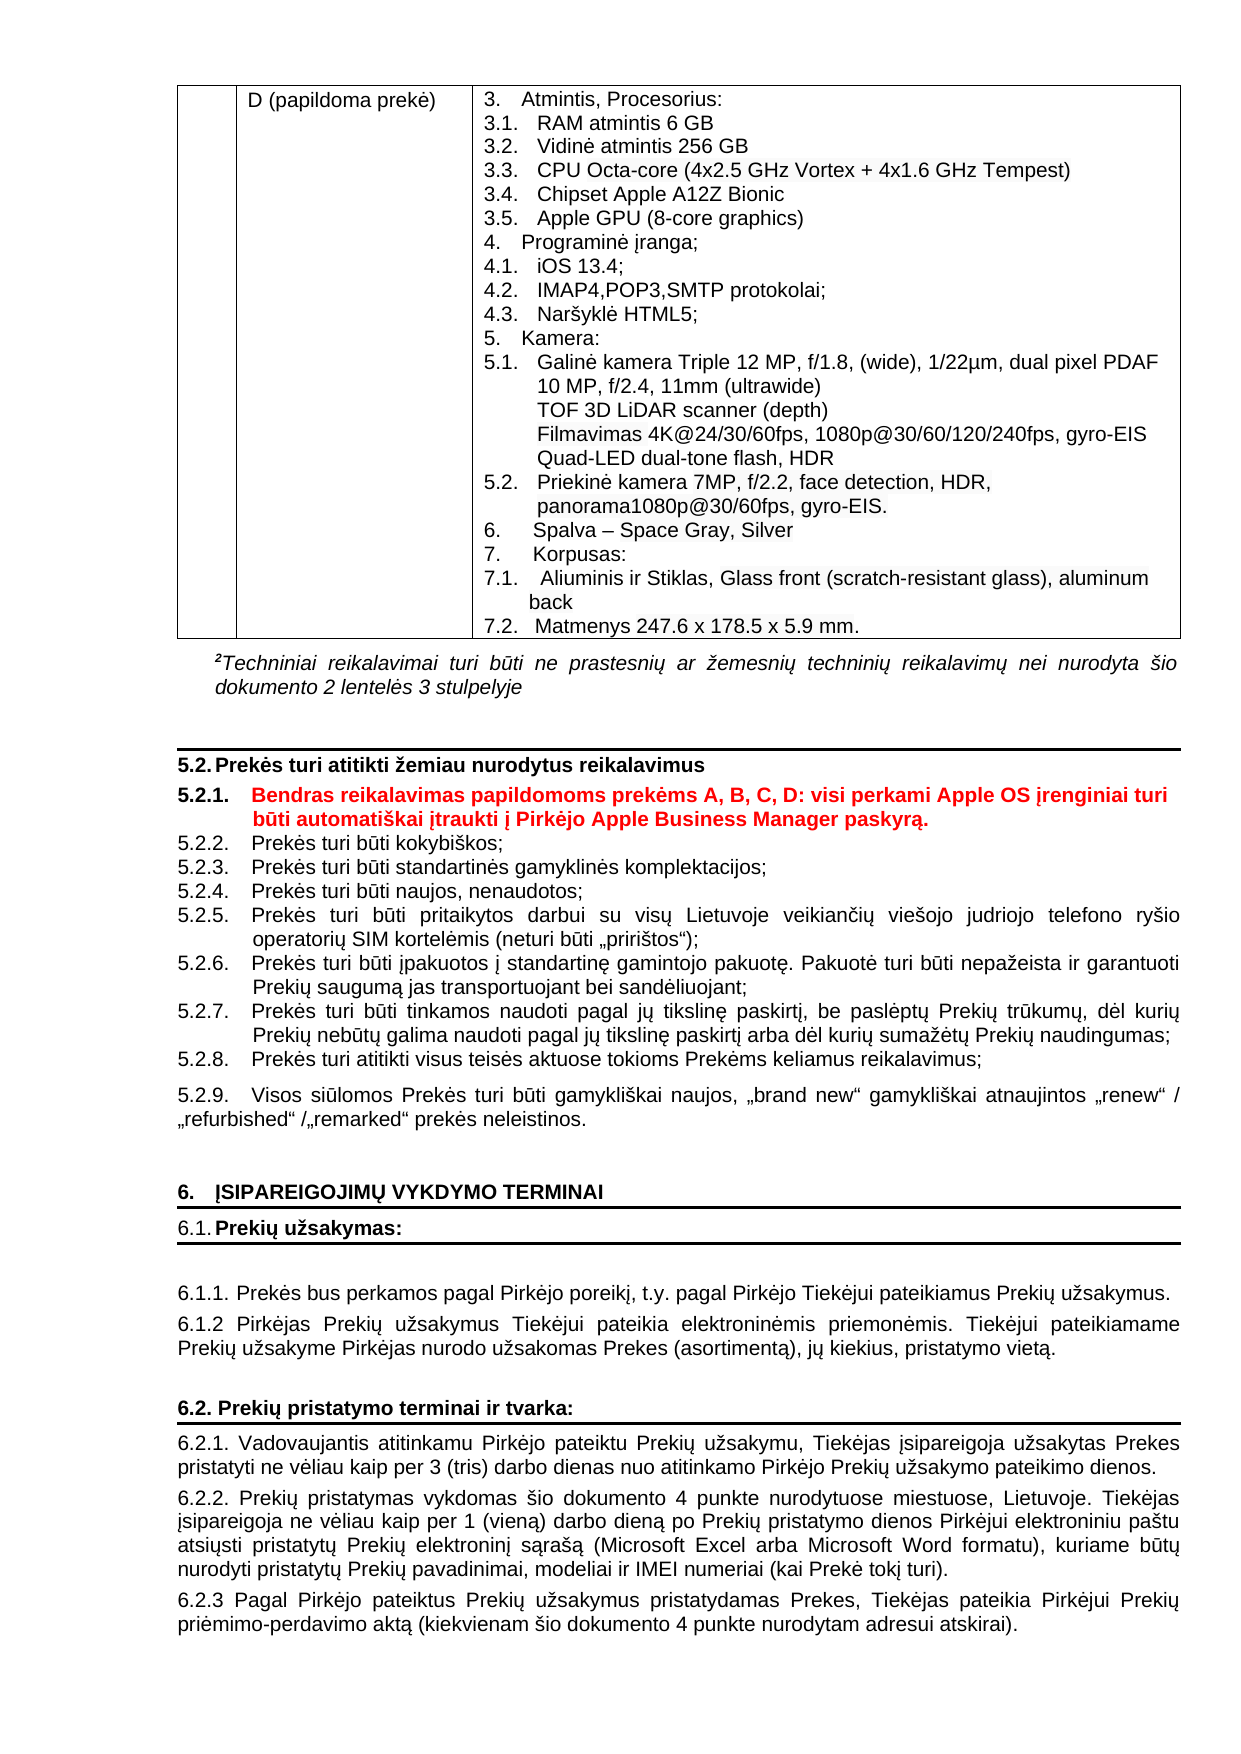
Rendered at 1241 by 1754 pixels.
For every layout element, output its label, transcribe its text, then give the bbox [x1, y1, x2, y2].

list Prekių užsakymas: [177, 1216, 1181, 1242]
list Prekės turi būti tinkamos naudoti pagal jų tikslinę paskirtį, be paslėptų Prekių trūkumų, dėl kurių Prekių nebūtų galima naudoti pagal jų tikslinę paskirtį arba dėl kurių sumažėtų Prekių naudingumas; [177, 999, 1181, 1047]
list Prekės turi būti pritaikytos darbui su visų Lietuvoje veikiančių viešojo judriojo telefono ryšio operatorių SIM kortelėmis (neturi būti „pririštos“); [177, 903, 1181, 951]
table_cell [237, 86, 472, 637]
list Visos siūlomos Prekės turi būti gamykliškai naujos, „brand new“ gamykliškai atnaujintos „renew“ / „refurbished“ /„remarked“ prekės neleistinos. [177, 1078, 1181, 1131]
text 6.1.1. Prekės bus perkamos pagal Pirkėjo poreikį, t.y. pagal Pirkėjo Tiekėjui pateikiamus Prekių užsakymus. [177, 1281, 1181, 1305]
list ĮSIPAREIGOJIMŲ VYKDYMO TERMINAI [177, 1175, 1181, 1206]
list Prekės turi atitikti žemiau nurodytus reikalavimus [177, 751, 1181, 777]
text 6.2.2. Prekių pristatymas vykdomas šio dokumento 4 punkte nurodytuose miestuose, Lietuvoje. Tiekėjas įsipareigoja ne vėliau kaip per 1 (vieną) darbo dieną po Prekių pristatymo dienos Pirkėjui elektroniniu paštu atsiųsti pristatytų Prekių elektroninį sąrašą (Microsoft Excel arba Microsoft Word formatu), kuriame būtų nurodyti pristatytų Prekių pavadinimai, modeliai ir IMEI numeriai (kai Prekė tokį turi). [177, 1485, 1181, 1581]
table_cell 4 [178, 86, 236, 637]
list Prekės turi atitikti visus teisės aktuose tokioms Prekėms keliamus reikalavimus; [177, 1047, 1181, 1071]
text 6.2.1. Vadovaujantis atitinkamu Pirkėjo pateiktu Prekių užsakymu, Tiekėjas įsipareigoja užsakytas Prekes pristatyti ne vėliau kaip per 3 (tris) darbo dienas nuo atitinkamo Pirkėjo Prekių užsakymo pateikimo dienos. [177, 1431, 1181, 1479]
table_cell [473, 86, 1180, 637]
text 6.1.2 Pirkėjas Prekių užsakymus Tiekėjui pateikia elektroninėmis priemonėmis. Tiekėjui pateikiamame Prekių užsakyme Pirkėjas nurodo užsakomas Prekes (asortimentą), jų kiekius, pristatymo vietą. [177, 1311, 1181, 1359]
list Prekės turi būti įpakuotos į standartinę gamintojo pakuotę. Pakuotė turi būti nepažeista ir garantuoti Prekių saugumą jas transportuojant bei sandėliuojant; [177, 951, 1181, 999]
list Prekės turi būti kokybiškos; [177, 831, 1181, 855]
list 2Techniniai reikalavimai turi būti ne prastesnių ar žemesnių techninių reikalavimų nei nurodyta šio dokumento 2 lentelės 3 stulpelyje [215, 651, 1181, 699]
text 6.2. Prekių pristatymo terminai ir tvarka: [177, 1396, 1181, 1422]
list Prekės turi būti naujos, nenaudotos; [177, 879, 1181, 903]
list Bendras reikalavimas papildomoms prekėms A, B, C, D: visi perkami Apple OS įrenginiai turi būti automatiškai įtraukti į Pirkėjo Apple Business Manager paskyrą. [177, 778, 1181, 831]
text 6.2.3 Pagal Pirkėjo pateiktus Prekių užsakymus pristatydamas Prekes, Tiekėjas pateikia Pirkėjui Prekių priėmimo-perdavimo aktą (kiekvienam šio dokumento 4 punkte nurodytam adresui atskirai). [177, 1587, 1181, 1635]
list Prekės turi būti standartinės gamyklinės komplektacijos; [177, 855, 1181, 879]
